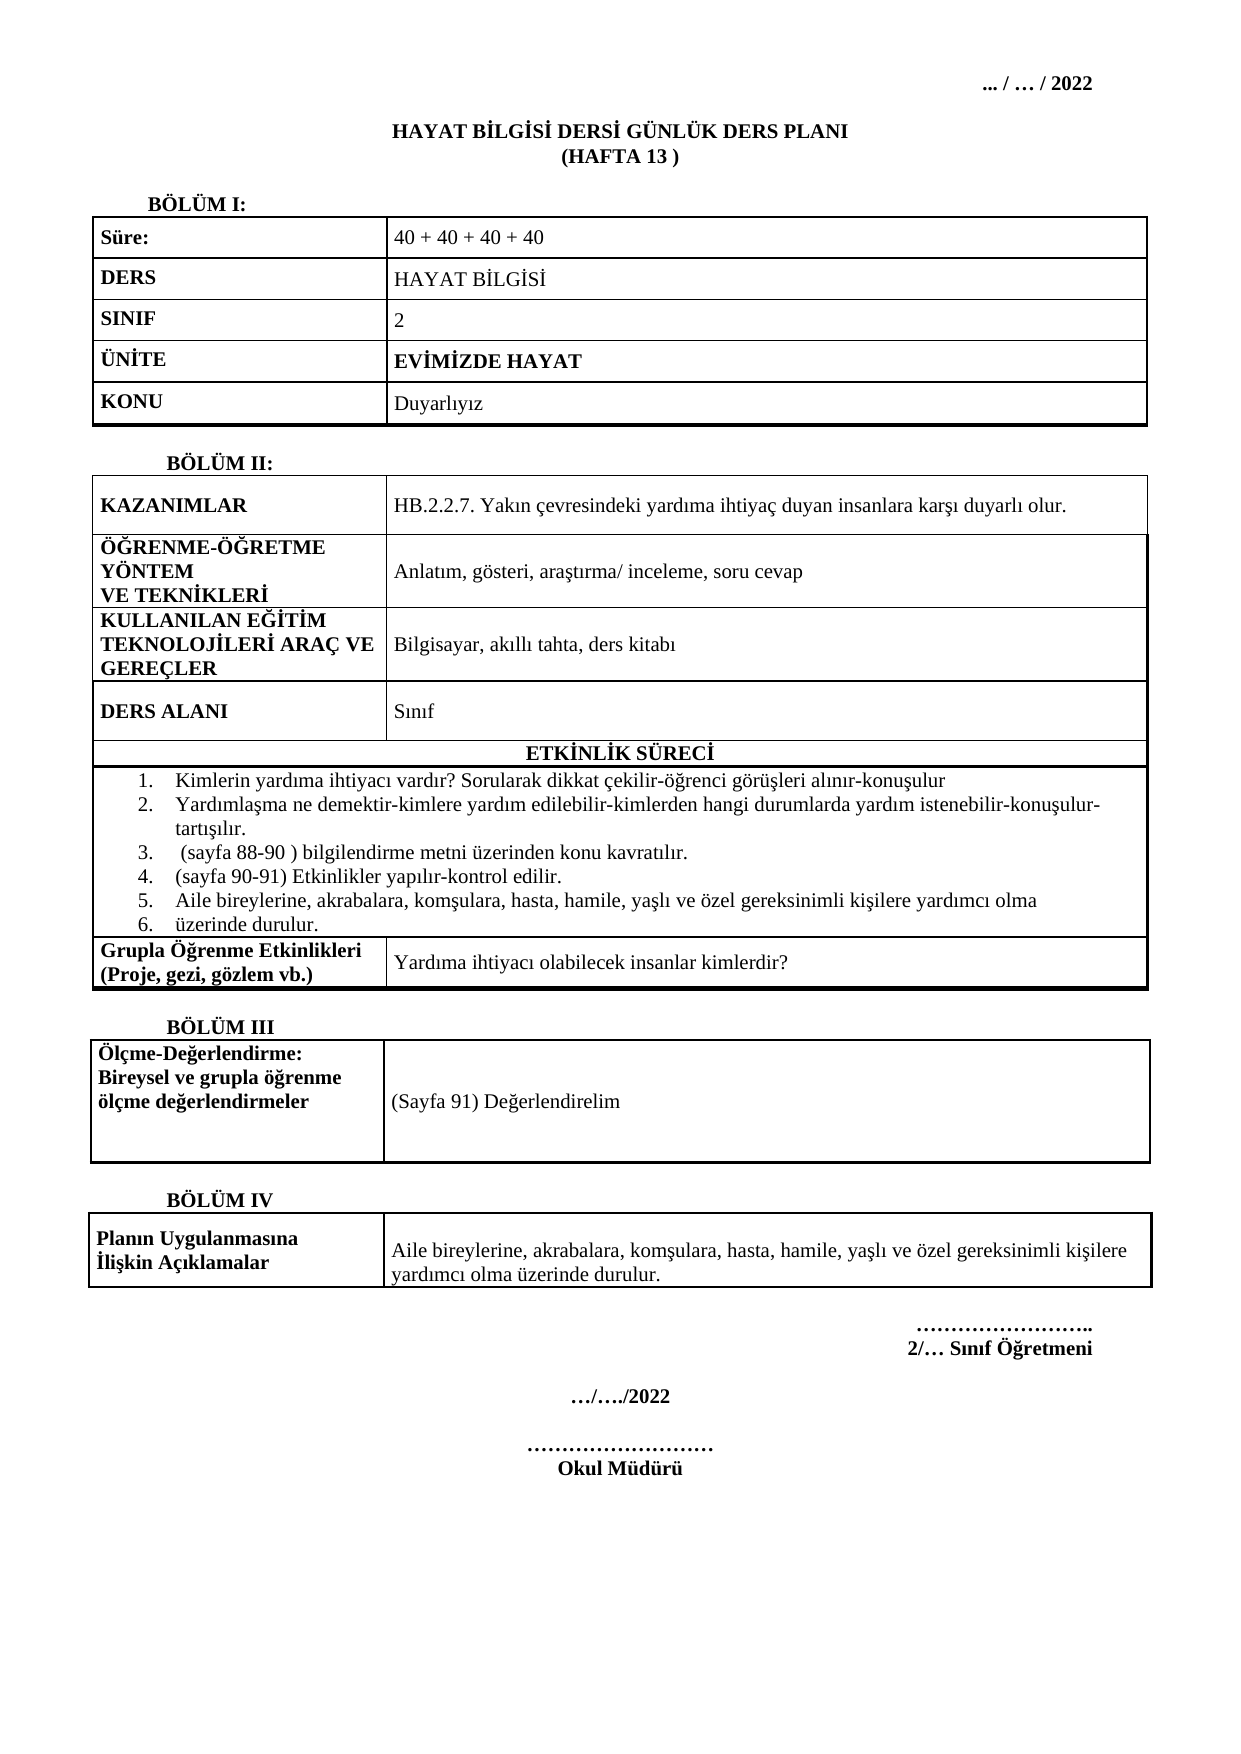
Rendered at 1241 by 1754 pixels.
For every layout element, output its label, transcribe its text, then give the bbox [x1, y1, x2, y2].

table_cell HAYAT BİLGİSİ [388, 259, 1146, 298]
table_header Süre: [94, 218, 386, 257]
table_header (Sayfa 91) Değerlendirelim [385, 1041, 1149, 1161]
table_cell Duyarlıyız [388, 383, 1146, 422]
table_cell DERS ALANI [94, 682, 386, 740]
table_header HB.2.2.7. Yakın çevresindeki yardıma ihtiyaç duyan insanlara karşı duyarlı olur. [387, 476, 1147, 534]
table_header Aile bireylerine, akrabalara, komşulara, hasta, hamile, yaşlı ve özel gereksinimli kişilere yardımcı olma üzerinde durulur. [385, 1214, 1150, 1286]
table_cell Kimlerin yardıma ihtiyacı vardır? Sorularak dikkat çekilir-öğrenci görüşleri alınır-konuşulur Yardımlaşma ne demektir-kimlere yardım edilebilir-kimlerden hangi durumlarda yardım istenebilir-konuşulur-tartışılır. (sayfa 88-90 ) bilgilendirme metni üzerinden konu kavratılır. (sayfa 90-91) Etkinlikler yapılır-kontrol edilir. Aile bireylerine, akrabalara, komşulara, hasta, hamile, yaşlı ve özel gereksinimli kişilere yardımcı olma üzerinde durulur. [94, 768, 1146, 936]
table_cell EVİMİZDE HAYAT [388, 341, 1146, 381]
subtitle BÖLÜM III [148, 1015, 1092, 1039]
text ... / … / 2022 [148, 71, 1092, 95]
text ……………………… [148, 1432, 1092, 1456]
table_cell ÜNİTE [94, 341, 386, 381]
table_header 40 + 40 + 40 + 40 [388, 218, 1146, 257]
table_cell Sınıf [387, 682, 1146, 740]
text BÖLÜM II: [148, 451, 1092, 475]
table_cell Anlatım, gösteri, araştırma/ inceleme, soru cevap [387, 535, 1146, 607]
text BÖLÜM I: [148, 192, 1092, 216]
table_cell Yardıma ihtiyacı olabilecek insanlar kimlerdir? [387, 938, 1146, 986]
table_cell Bilgisayar, akıllı tahta, ders kitabı [387, 608, 1146, 680]
table_header Ölçme-Değerlendirme: Bireysel ve grupla öğrenme ölçme değerlendirmeler [92, 1041, 383, 1161]
table_cell KONU [94, 383, 386, 422]
table_cell ETKİNLİK SÜRECİ [94, 741, 1146, 765]
text 2/… Sınıf Öğretmeni [148, 1336, 1092, 1360]
text (HAFTA 13 ) [148, 143, 1092, 168]
table_cell 2 [388, 300, 1146, 340]
table_cell ÖĞRENME-ÖĞRETME YÖNTEM VE TEKNİKLERİ [93, 535, 386, 607]
table_cell SINIF [94, 300, 386, 340]
subtitle BÖLÜM IV [148, 1187, 1092, 1212]
table_header Planın Uygulanmasına İlişkin Açıklamalar [90, 1214, 383, 1286]
table_cell Grupla Öğrenme Etkinlikleri (Proje, gezi, gözlem vb.) [94, 938, 386, 986]
table_cell KULLANILAN EĞİTİM TEKNOLOJİLERİ ARAÇ VE GEREÇLER [93, 608, 386, 680]
table_header KAZANIMLAR [93, 476, 386, 534]
text …………………….. [148, 1312, 1092, 1336]
text …/…./2022 [148, 1384, 1092, 1408]
text HAYAT BİLGİSİ DERSİ GÜNLÜK DERS PLANI [148, 119, 1092, 143]
table_cell DERS [94, 259, 386, 298]
text Okul Müdürü [148, 1456, 1092, 1480]
